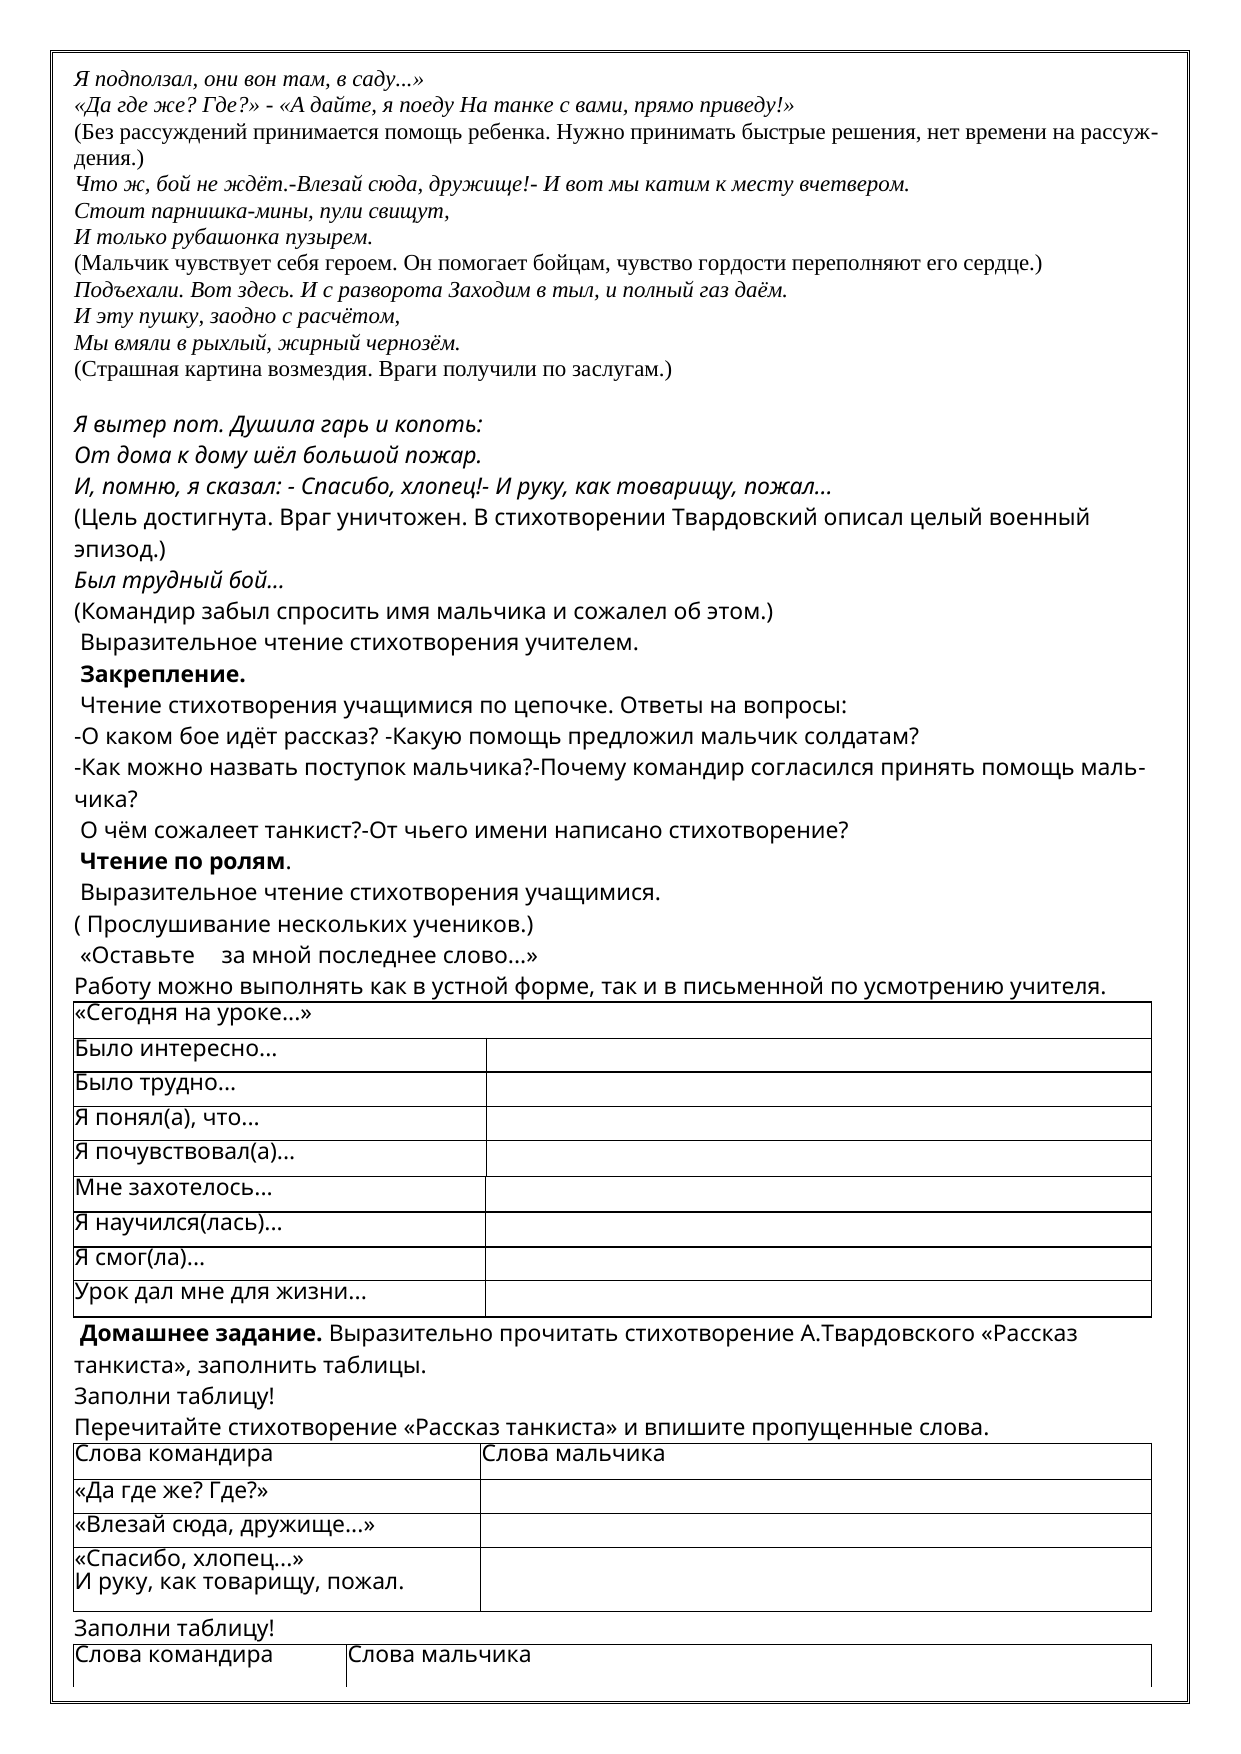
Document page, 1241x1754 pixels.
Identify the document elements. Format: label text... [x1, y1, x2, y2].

table_header Слова мальчика [347, 1645, 1151, 1687]
text (Командир забыл спросить имя мальчика и сожалел об этом.) [74, 595, 1181, 626]
text Домашнее задание. Выразительно прочитать стихотворение А.Твардовского «Рассказ танкиста», заполнить таблицы. [74, 1317, 1181, 1380]
table_cell [486, 1177, 1151, 1211]
text От дома к дому шёл большой пожар. [74, 439, 1181, 470]
text И эту пушку, заодно с расчётом, [74, 302, 1181, 328]
table_cell [487, 1039, 1151, 1071]
text И только рубашонка пузырем. [74, 223, 1181, 249]
text Заполни таблицу! [74, 1380, 1181, 1411]
table_cell «Да где же? Где?» [74, 1480, 480, 1513]
text Чтение стихотворения учащимися по цепочке. Ответы на вопросы: [74, 689, 1181, 720]
table_cell [487, 1073, 1151, 1106]
text (Без рассуждений принимается помощь ребенка. Нужно принимать быстрые решения, нет времени на рассуждения.) [74, 118, 1181, 170]
table_header Слова командира [74, 1444, 480, 1479]
table_cell Было трудно... [74, 1073, 486, 1106]
text -Как можно назвать поступок мальчика?-Почему командир согласился принять помощь мальчика? [74, 751, 1181, 814]
text Был трудный бой... [74, 564, 1181, 595]
text Что ж, бой не ждёт.-Влезай сюда, дружище!- И вот мы катим к месту вчетвером. [74, 170, 1181, 197]
text Подъехали. Вот здесь. И с разворота Заходим в тыл, и полный газ даём. [74, 276, 1181, 302]
table_cell [486, 1248, 1151, 1280]
table_cell [486, 1213, 1151, 1246]
text -О каком бое идёт рассказ? -Какую помощь предложил мальчик солдатам? [74, 720, 1181, 751]
table_cell Я смог(ла)... [74, 1248, 485, 1280]
table_header «Сегодня на уроке...» [74, 1003, 1151, 1037]
text (Цель достигнута. Враг уничтожен. В стихотворении Твардовский описал целый военный эпизод.) [74, 501, 1181, 564]
text Закрепление. [74, 658, 1181, 689]
text Заполни таблицу! [74, 1612, 1181, 1643]
text Чтение по ролям. [74, 845, 1181, 876]
table_cell [487, 1107, 1151, 1140]
table_cell [487, 1141, 1151, 1176]
text Я вытер пот. Душила гарь и копоть: [74, 408, 1181, 439]
text (Страшная картина возмездия. Враги получили по заслугам.) [74, 355, 1181, 381]
text Мы вмяли в рыхлый, жирный чернозём. [74, 328, 1181, 355]
text (Мальчик чувствует себя героем. Он помогает бойцам, чувство гордости переполняют его сердце.) [74, 249, 1181, 276]
text Работу можно выполнять как в устной форме, так и в письменной по усмотрению учителя. [74, 970, 1181, 1001]
table_cell [481, 1480, 1151, 1513]
table_header Слова командира [74, 1645, 346, 1687]
table_cell [481, 1548, 1151, 1611]
text ( Прослушивание нескольких учеников.) [74, 908, 1181, 939]
text «Да где же? Где?» - «А дайте, я поеду На танке с вами, прямо приведу!» [74, 91, 1181, 118]
text Выразительное чтение стихотворения учителем. [74, 626, 1181, 658]
text Выразительное чтение стихотворения учащимися. [74, 876, 1181, 908]
table_cell «Влезай сюда, дружище...» [74, 1514, 480, 1547]
table_cell Урок дал мне для жизни... [74, 1281, 485, 1316]
text «Оставьте за мной последнее слово...» [74, 939, 1181, 970]
table_cell Мне захотелось... [74, 1177, 485, 1211]
text Стоит парнишка-мины, пули свищут, [74, 197, 1181, 223]
table_cell [486, 1281, 1151, 1316]
text О чём сожалеет танкист?-От чьего имени написано стихотворение? [74, 814, 1181, 845]
text Перечитайте стихотворение «Рассказ танкиста» и впишите пропущенные слова. [74, 1411, 1181, 1442]
table_cell Я научился(лась)... [74, 1213, 485, 1246]
table_cell Было интересно... [74, 1039, 486, 1071]
table_cell [481, 1514, 1151, 1547]
table_header Слова мальчика [481, 1444, 1151, 1479]
text И, помню, я сказал: - Спасибо, хлопец!- И руку, как товарищу, пожал... [74, 470, 1181, 501]
table_cell Я почувствовал(а)... [74, 1141, 486, 1176]
table_cell «Спасибо, хлопец...» И руку, как товарищу, пожал. [74, 1548, 480, 1611]
text Я подползал, они вон там, в саду...» [74, 65, 1181, 91]
table_cell Я понял(а), что... [74, 1107, 486, 1140]
